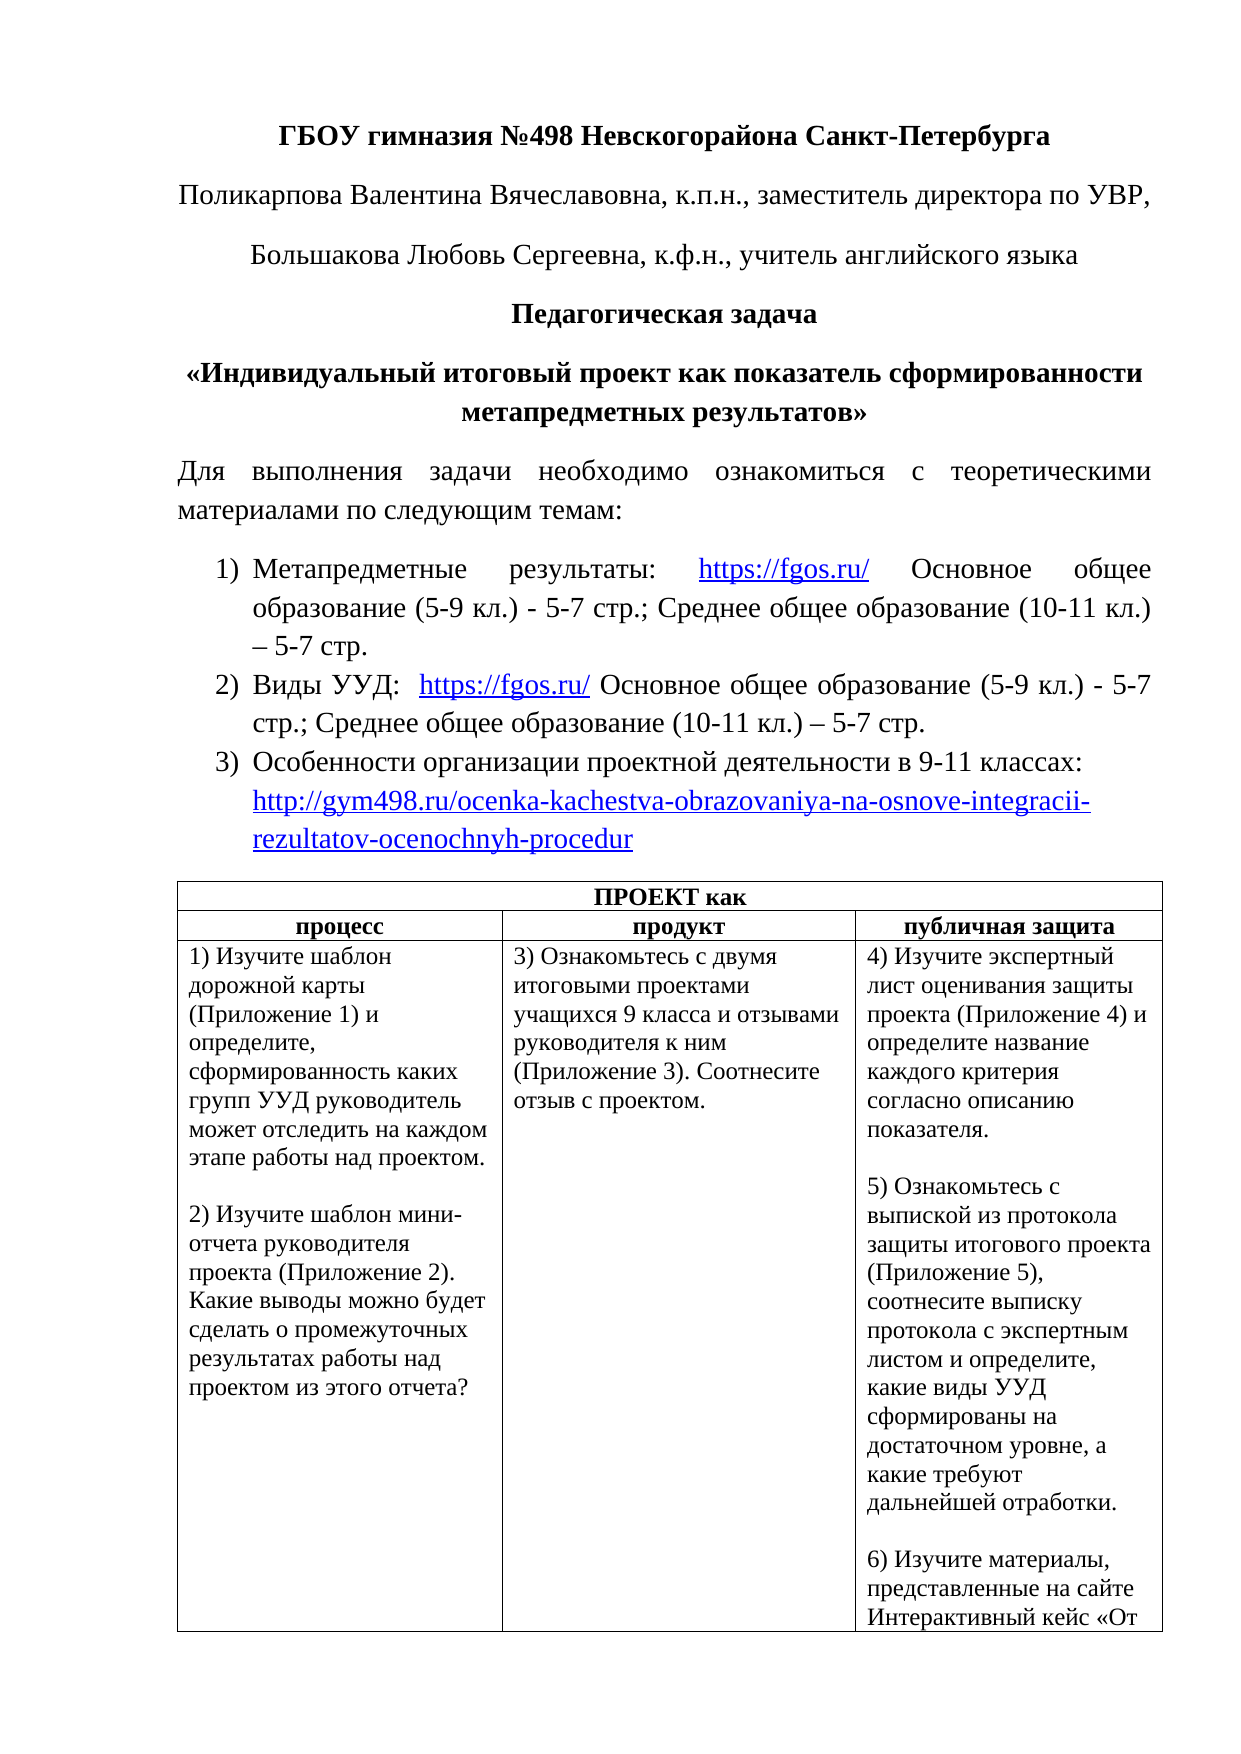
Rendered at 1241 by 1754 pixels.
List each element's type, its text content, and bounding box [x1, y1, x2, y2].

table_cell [178, 941, 502, 1631]
list Виды УУД: https://fgos.ru/ Основное общее образование (5-9 кл.) - 5-7 стр.; Среднее общее образование (10-11 кл.) – 5-7 стр. [215, 667, 1152, 739]
text ГБОУ гимназия №498 Невскогорайона Санкт-Петербурга [177, 118, 1152, 152]
text «Индивидуальный итоговый проект как показатель сформированности метапредметных результатов» [177, 356, 1152, 428]
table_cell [856, 941, 1162, 1631]
text Педагогическая задача [177, 296, 1152, 330]
list Особенности организации проектной деятельности в 9-11 классах: [215, 744, 1152, 778]
text Для выполнения задачи необходимо ознакомиться с теоретическими материалами по следующим темам: [177, 453, 1152, 526]
table_cell продукт [503, 911, 855, 940]
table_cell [503, 941, 855, 1631]
list http://gym498.ru/ocenka-kachestva-obrazovaniya-na-osnove-integracii-rezultatov-ocenochnyh-procedur [252, 783, 1152, 855]
text Большакова Любовь Сергеевна, к.ф.н., учитель английского языка [177, 237, 1152, 270]
text Поликарпова Валентина Вячеславовна, к.п.н., заместитель директора по УВР, [177, 177, 1152, 211]
table_header ПРОЕКТ как [178, 882, 1162, 910]
table_cell процесс [178, 911, 502, 940]
list Метапредметные результаты: https://fgos.ru/ Основное общее образование (5-9 кл.) - 5-7 стр.; Среднее общее образование (10-11 кл.) – 5-7 стр. [215, 551, 1152, 662]
table_cell публичная защита [856, 911, 1162, 940]
